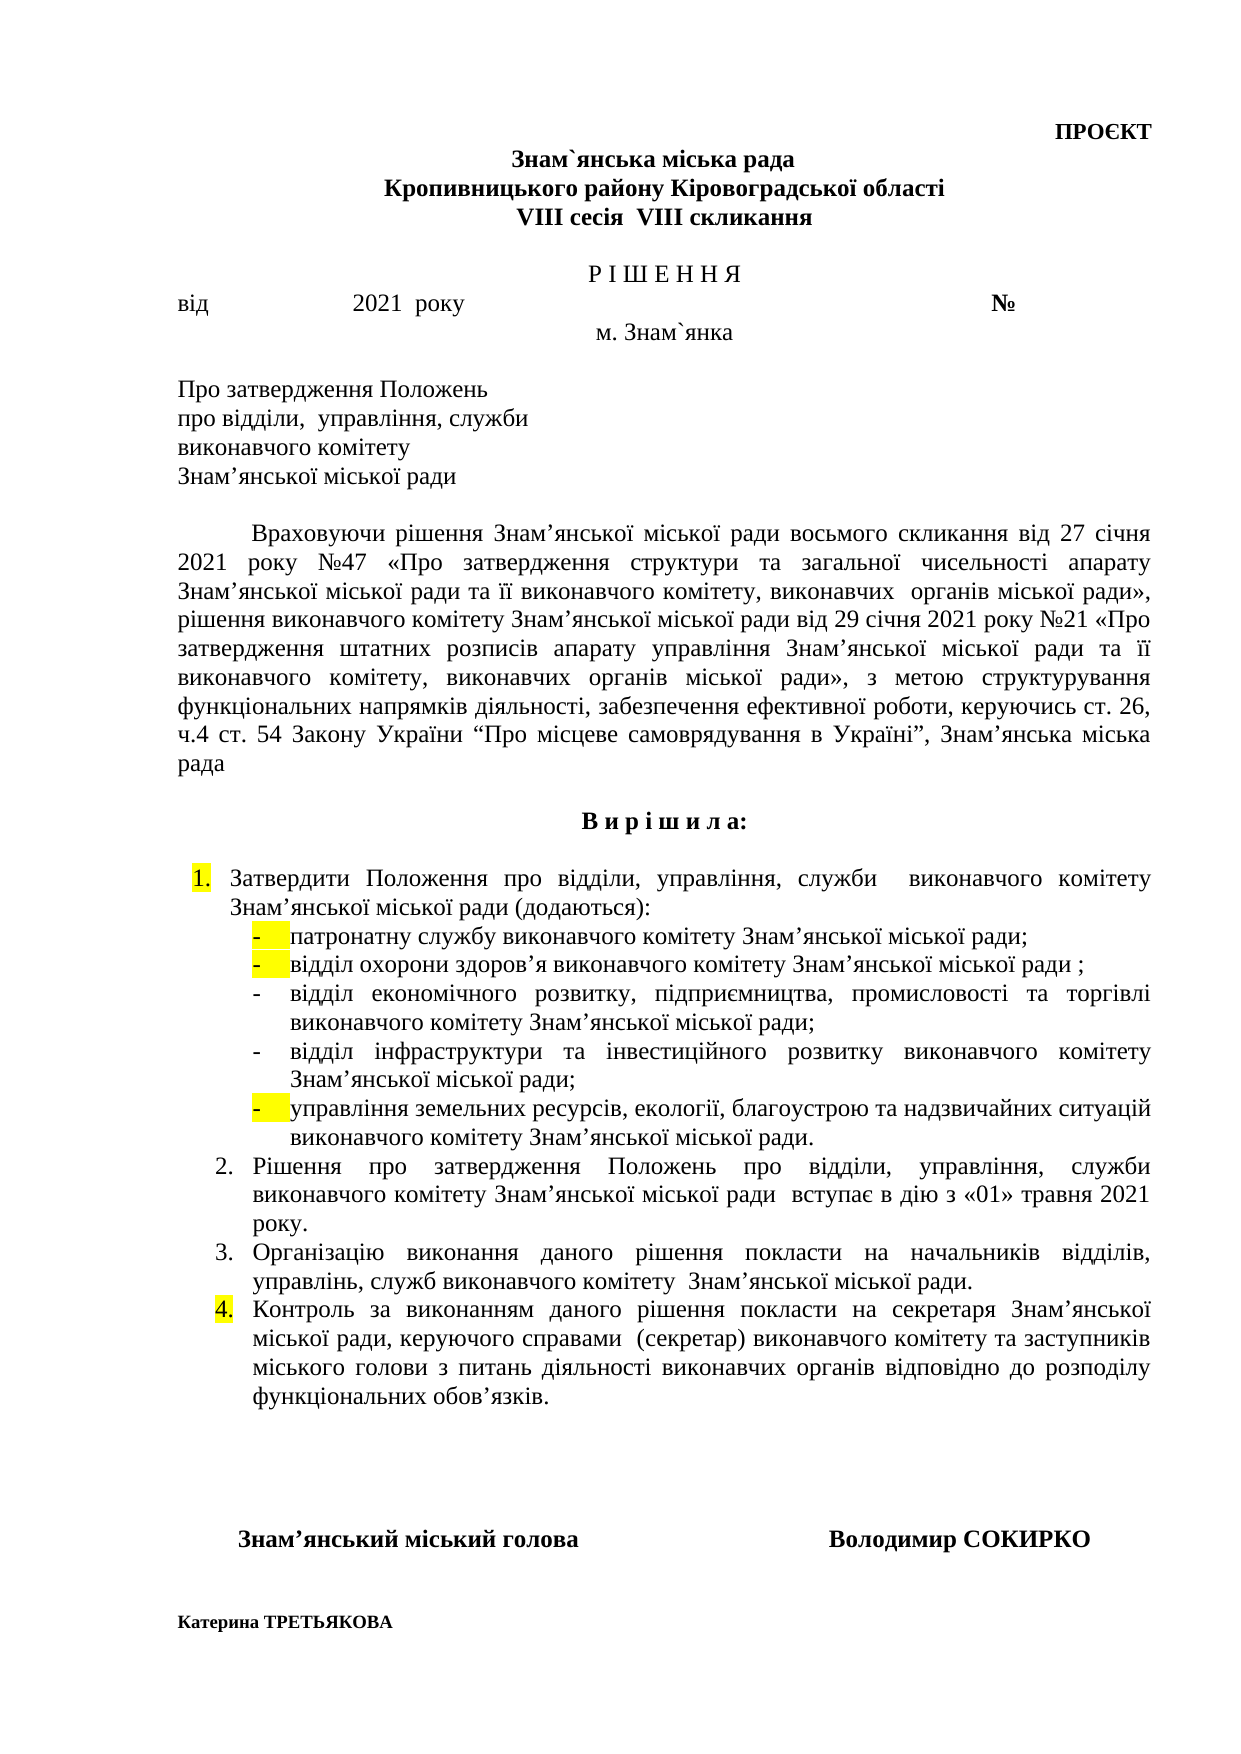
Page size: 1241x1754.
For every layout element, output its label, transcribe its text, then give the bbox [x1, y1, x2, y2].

text Знам’янський міський голова Володимир СОКИРКО [177, 1524, 1152, 1553]
list відділ охорони здоров’я виконавчого комітету Знам’янської міської ради ; [252, 949, 1152, 978]
text Враховуючи рішення Знам’янської міської ради восьмого скликання від 27 січня 2021 року №47 «Про затвердження структури та загальної чисельності апарату Знам’янської міської ради та її виконавчого комітету, виконавчих органів міської ради», рішення виконавчого комітету Знам’янської міської ради від 29 січня 2021 року №21 «Про затвердження штатних розписів апарату управління Знам’янської міської ради та її виконавчого комітету, виконавчих органів міської ради», з метою структурування функціональних напрямків діяльності, забезпечення ефективної роботи, керуючись ст. 26, ч.4 ст. 54 Закону України “Про місцеве самоврядування в Україні”, Знам’янська міська рада [177, 518, 1152, 777]
list патронатну службу виконавчого комітету Знам’янської міської ради; [290, 921, 1152, 949]
list Рішення про затвердження Положень про відділи, управління, служби виконавчого комітету Знам’янської міської ради вступає в дію з «01» травня 2021 року. [215, 1151, 1152, 1237]
list управління земельних ресурсів, екології, благоустрою та надзвичайних ситуацій виконавчого комітету Знам’янської міської ради. [252, 1093, 1152, 1151]
text В и р і ш и л а: [177, 806, 1152, 834]
list Затвердити Положення про відділи, управління, служби виконавчого комітету Знам’янської міської ради (додаються): [192, 863, 1152, 921]
text виконавчого комітету [177, 432, 1152, 461]
text Знам`янська міська рада [327, 144, 1152, 173]
text м. Знам`янка [177, 317, 1152, 346]
list відділ економічного розвитку, підприємництва, промисловості та торгівлі виконавчого комітету Знам’янської міської ради; [252, 978, 1152, 1036]
text Кропивницького району Кіровоградської області [177, 173, 1152, 202]
text від 2021 року № [177, 288, 1152, 317]
list відділ інфраструктури та інвестиційного розвитку виконавчого комітету Знам’янської міської ради; [252, 1036, 1152, 1093]
text про відділи, управління, служби [177, 403, 1152, 432]
text Про затвердження Положень [177, 374, 1152, 403]
subtitle Р І Ш Е Н Н Я [177, 259, 1152, 288]
text Катерина ТРЕТЬЯКОВА [177, 1611, 1152, 1632]
list Контроль за виконанням даного рішення покласти на секретаря Знам’янської міської ради, керуючого справами (секретар) виконавчого комітету та заступників міського голови з питань діяльності виконавчих органів відповідно до розподілу функціональних обов’язків. [215, 1294, 1152, 1409]
text ПРОЄКТ [327, 118, 1152, 144]
list Організацію виконання даного рішення покласти на начальників відділів, управлінь, служб виконавчого комітету Знам’янської міської ради. [215, 1237, 1152, 1294]
text Знам’янської міської ради [177, 461, 1152, 489]
text VІІІ сесія VІІІ скликання [177, 202, 1152, 231]
